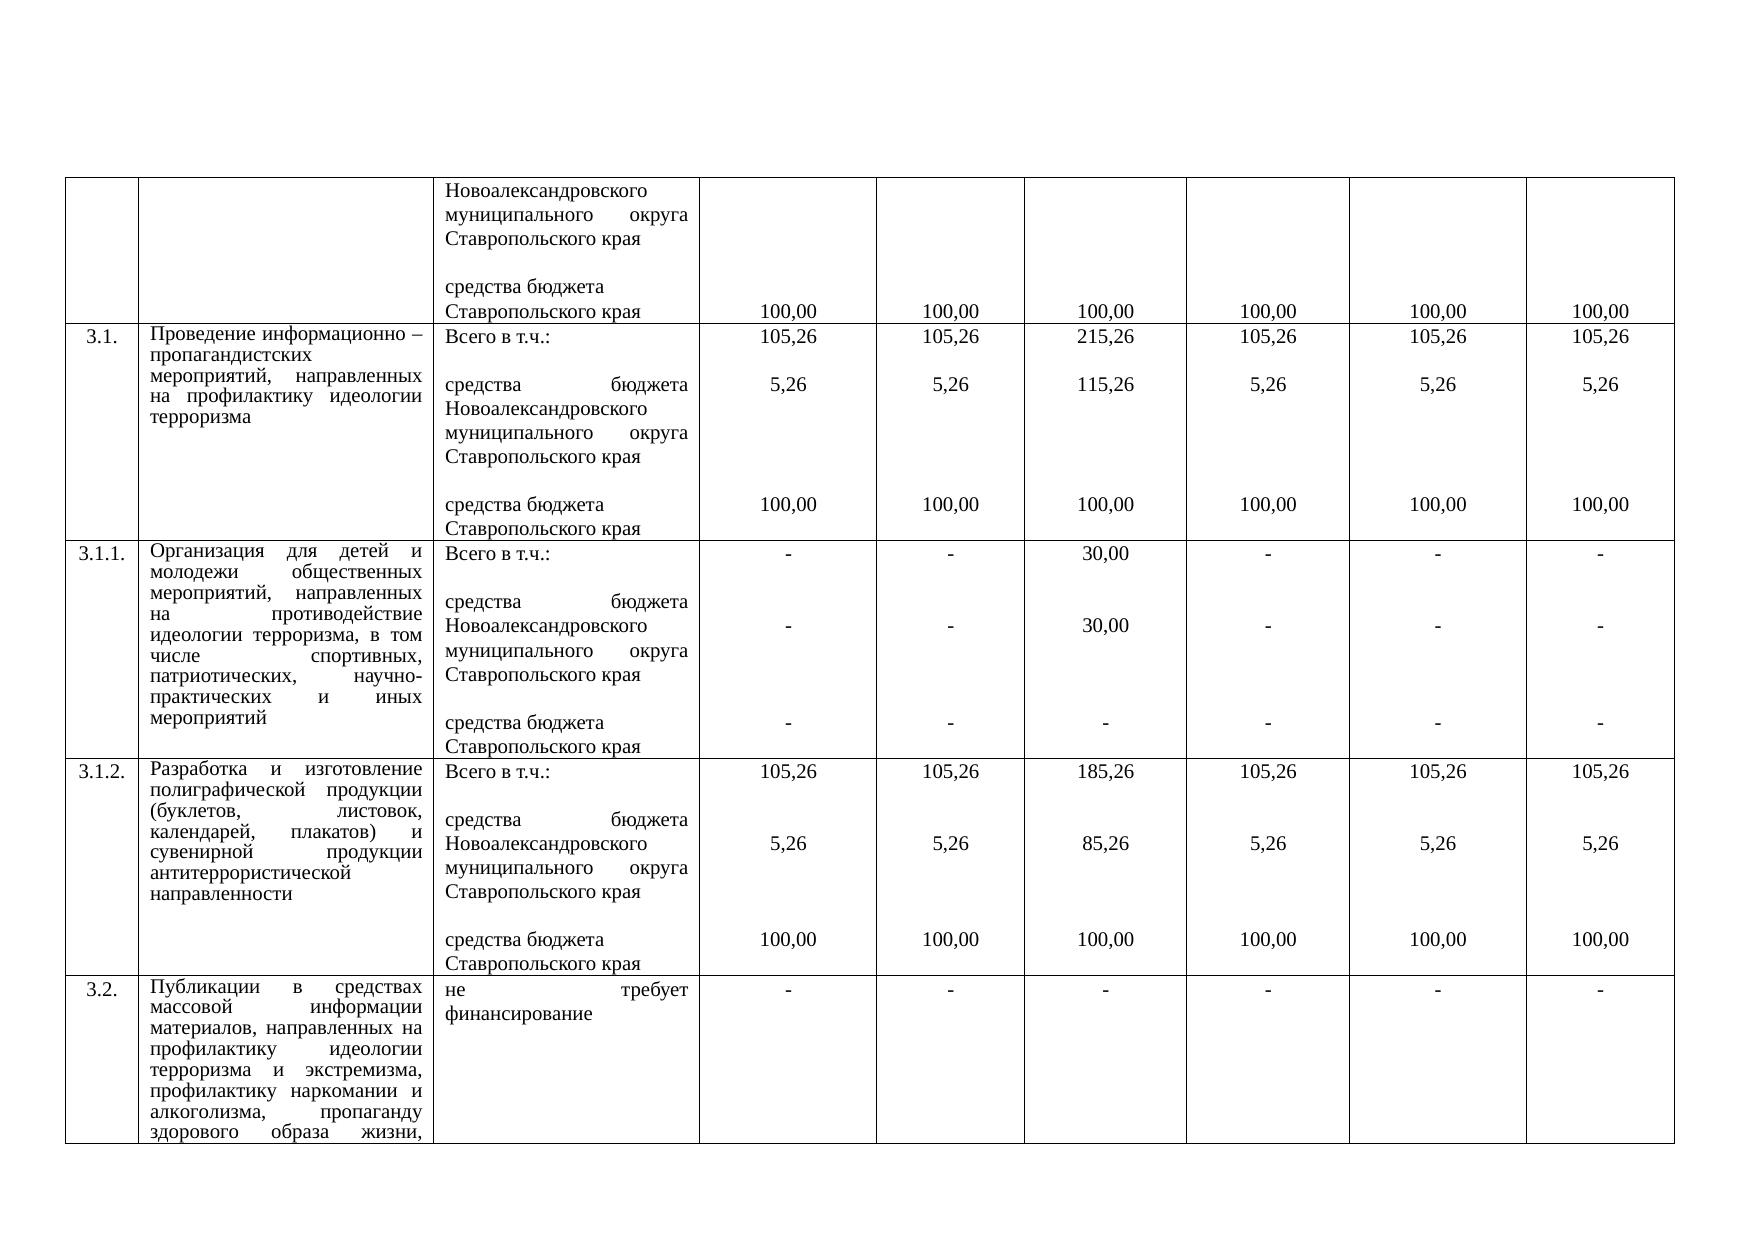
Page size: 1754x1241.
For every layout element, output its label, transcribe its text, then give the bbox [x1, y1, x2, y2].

table_cell 30,00 30,00 - [1025, 541, 1186, 758]
table_cell 105,26 5,26 100,00 [877, 759, 1024, 975]
table_cell 105,26 5,26 100,00 [877, 324, 1024, 540]
table_cell - [1527, 976, 1674, 1143]
table_cell Организация для детей и молодежи общественных мероприятий, направленных на противодействие идеологии терроризма, в том числе спортивных, патриотических, научно-практических и иных мероприятий [139, 541, 433, 758]
table_cell - - - [1350, 541, 1526, 758]
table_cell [1350, 178, 1526, 323]
table_cell 3. [66, 178, 138, 323]
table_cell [1025, 178, 1186, 323]
table_cell - [700, 976, 876, 1143]
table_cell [1527, 178, 1674, 323]
table_cell 3.1.2. [66, 759, 138, 975]
table_cell 3.1.1. [66, 541, 138, 758]
table_cell Всего в т.ч.: средства бюджета Новоалександровского муниципального округа Ставропольского края средства бюджета Ставропольского края [434, 541, 699, 758]
table_cell 105,26 5,26 100,00 [700, 324, 876, 540]
table_cell 3.2. [66, 976, 138, 1143]
table_cell 105,26 5,26 100,00 [700, 759, 876, 975]
table_cell 105,26 5,26 100,00 [1527, 324, 1674, 540]
table_cell - - - [877, 541, 1024, 758]
table_cell - [1350, 976, 1526, 1143]
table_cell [434, 178, 699, 323]
table_cell - [1025, 976, 1186, 1143]
table_cell - - - [1527, 541, 1674, 758]
table_cell - - - [700, 541, 876, 758]
table_cell Всего в т.ч.: средства бюджета Новоалександровского муниципального округа Ставропольского края средства бюджета Ставропольского края [434, 324, 699, 540]
table_cell 105,26 5,26 100,00 [1527, 759, 1674, 975]
table_cell - [1187, 976, 1349, 1143]
table_cell 105,26 5,26 100,00 [1350, 324, 1526, 540]
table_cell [139, 976, 433, 1143]
table_cell 105,26 5,26 100,00 [1187, 324, 1349, 540]
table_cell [877, 178, 1024, 323]
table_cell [434, 976, 699, 1143]
table_cell Проведение информационно – пропагандистских мероприятий, направленных на профилактику идеологии терроризма [139, 324, 433, 540]
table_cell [1187, 178, 1349, 323]
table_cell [700, 178, 876, 323]
table_cell - [877, 976, 1024, 1143]
table_cell Разработка и изготовление полиграфической продукции (буклетов, листовок, календарей, плакатов) и сувенирной продукции антитеррористической направленности [139, 759, 433, 975]
table_cell 215,26 115,26 100,00 [1025, 324, 1186, 540]
table_cell 105,26 5,26 100,00 [1187, 759, 1349, 975]
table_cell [139, 178, 433, 323]
table_cell 185,26 85,26 100,00 [1025, 759, 1186, 975]
table_cell 3.1. [66, 324, 138, 540]
table_cell - - - [1187, 541, 1349, 758]
table_cell Всего в т.ч.: средства бюджета Новоалександровского муниципального округа Ставропольского края средства бюджета Ставропольского края [434, 759, 699, 975]
table_cell 105,26 5,26 100,00 [1350, 759, 1526, 975]
